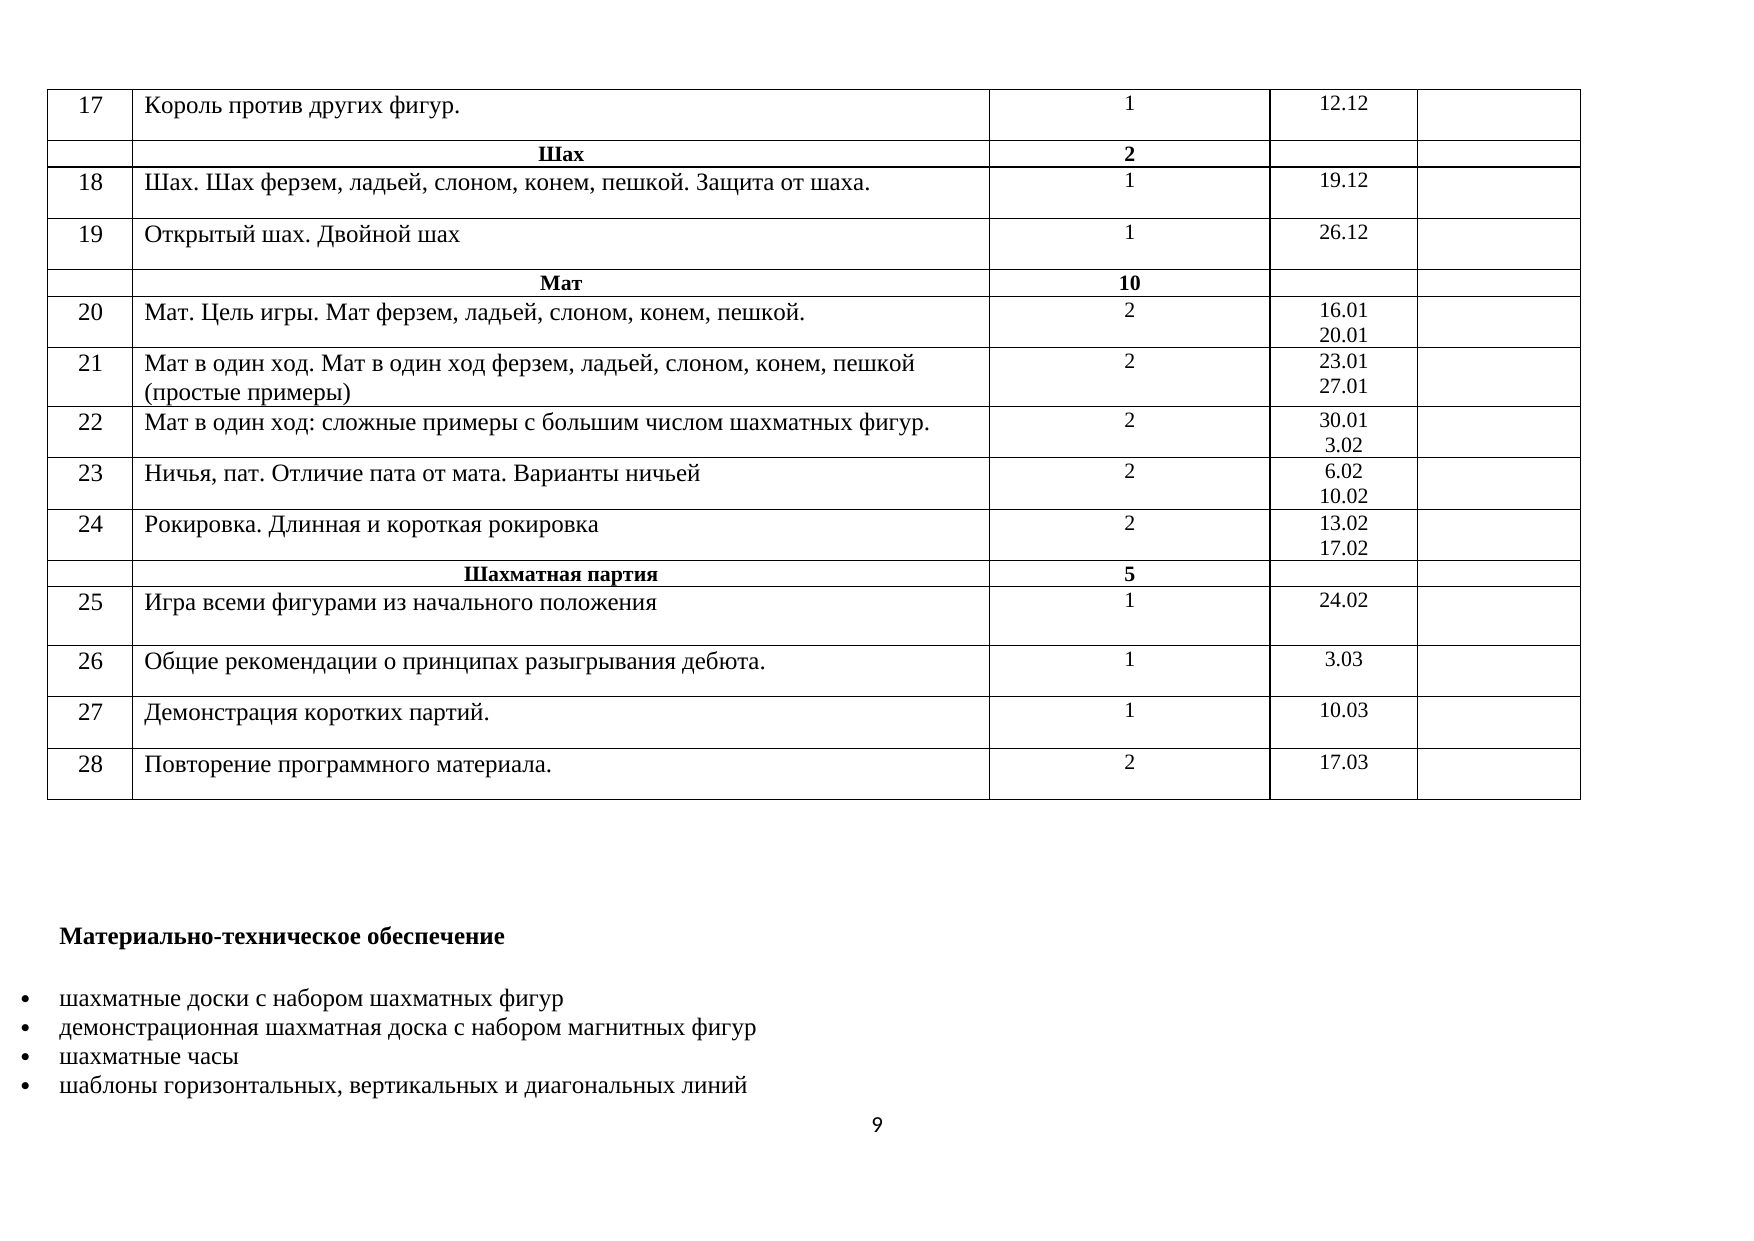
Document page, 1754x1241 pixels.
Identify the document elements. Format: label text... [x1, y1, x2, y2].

table_cell Мат [133, 270, 989, 296]
table_cell 2 [990, 141, 1269, 166]
table_cell 2 [990, 407, 1269, 457]
table_cell [48, 270, 132, 296]
table_cell [1418, 407, 1580, 457]
table_cell 1 [990, 90, 1269, 140]
table_cell Ничья, пат. Отличие пата от мата. Варианты ничьей [133, 458, 989, 508]
table_cell [1418, 297, 1580, 347]
table_cell [1271, 270, 1417, 296]
text Материально-техническое обеспечение [59, 921, 1695, 950]
table_cell 10.03 [1271, 697, 1417, 748]
table_cell Рокировка. Длинная и короткая рокировка [133, 510, 989, 560]
table_cell 26.12 [1271, 219, 1417, 269]
table_cell [1418, 587, 1580, 645]
table_cell 2 [990, 297, 1269, 347]
table_cell 22 [48, 407, 132, 457]
table_cell [1418, 348, 1580, 406]
table_cell 12.12 [1271, 90, 1417, 140]
table_cell 20 [48, 297, 132, 347]
table_cell [1418, 270, 1580, 296]
table_cell Шах [133, 141, 989, 166]
table_cell [1418, 646, 1580, 696]
table_cell 18 [48, 168, 132, 218]
table_cell [1418, 90, 1580, 140]
table_cell 1 [990, 646, 1269, 696]
table_cell 16.01 20.01 [1271, 297, 1417, 347]
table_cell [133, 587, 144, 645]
table_cell 27 [48, 697, 132, 748]
table_cell Мат. Цель игры. Мат ферзем, ладьей, слоном, конем, пешкой. [133, 297, 989, 347]
table_cell 17.03 [1271, 749, 1417, 799]
table_cell 1 [990, 219, 1269, 269]
table_cell 1 [990, 587, 1269, 645]
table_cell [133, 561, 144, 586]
table_cell Повторение программного материала. [133, 749, 989, 799]
table_cell 3.03 [1271, 646, 1417, 696]
table_cell Общие рекомендации о принципах разыгрывания дебюта. [133, 646, 989, 696]
table_cell 19.12 [1271, 168, 1417, 218]
table_cell 1 [990, 168, 1269, 218]
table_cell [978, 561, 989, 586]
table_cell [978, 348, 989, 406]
table_cell 24.02 [1271, 587, 1417, 645]
table_cell Открытый шах. Двойной шах [133, 219, 989, 269]
table_cell 17 [48, 90, 132, 140]
table_cell [1418, 697, 1580, 748]
list шаблоны горизонтальных, вертикальных и диагональных линий [22, 1070, 1695, 1098]
table_cell 2 [990, 749, 1269, 799]
table_cell 10 [990, 270, 1269, 296]
table_cell 26 [48, 646, 132, 696]
table_cell [1418, 219, 1580, 269]
table_cell [1418, 141, 1580, 166]
table_cell [1418, 510, 1580, 560]
table_cell [48, 561, 132, 586]
table_cell 5 [990, 561, 1269, 586]
table_cell 30.01 3.02 [1271, 407, 1417, 457]
list демонстрационная шахматная доска с набором магнитных фигур [22, 1012, 1695, 1041]
table_cell 25 [48, 587, 132, 645]
table_cell 19 [48, 219, 132, 269]
table_cell 21 [48, 348, 132, 406]
table_cell 23 [48, 458, 132, 508]
table_cell 2 [990, 510, 1269, 560]
table_cell 24 [48, 510, 132, 560]
table_cell [1418, 168, 1580, 218]
table_cell [1271, 141, 1417, 166]
table_cell Шах. Шах ферзем, ладьей, слоном, конем, пешкой. Защита от шаха. [133, 168, 989, 218]
table_cell [1418, 749, 1580, 799]
list шахматные часы [22, 1041, 1695, 1070]
table_cell Король против других фигур. [133, 90, 989, 140]
table_cell 1 [990, 697, 1269, 748]
table_cell 6.02 10.02 [1271, 458, 1417, 508]
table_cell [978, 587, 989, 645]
table_cell 2 [990, 348, 1269, 406]
table_cell 2 [990, 458, 1269, 508]
table_cell 28 [48, 749, 132, 799]
table_cell [48, 141, 132, 166]
table_cell Демонстрация коротких партий. [133, 697, 989, 748]
table_cell [1271, 561, 1417, 586]
table_cell Мат в один ход: сложные примеры с большим числом шахматных фигур. [133, 407, 989, 457]
table_cell 23.01 27.01 [1271, 348, 1417, 406]
table_cell [1418, 561, 1580, 586]
table_cell 13.02 17.02 [1271, 510, 1417, 560]
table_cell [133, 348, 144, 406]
list шахматные доски с набором шахматных фигур [22, 983, 1695, 1012]
table_cell [1418, 458, 1580, 508]
